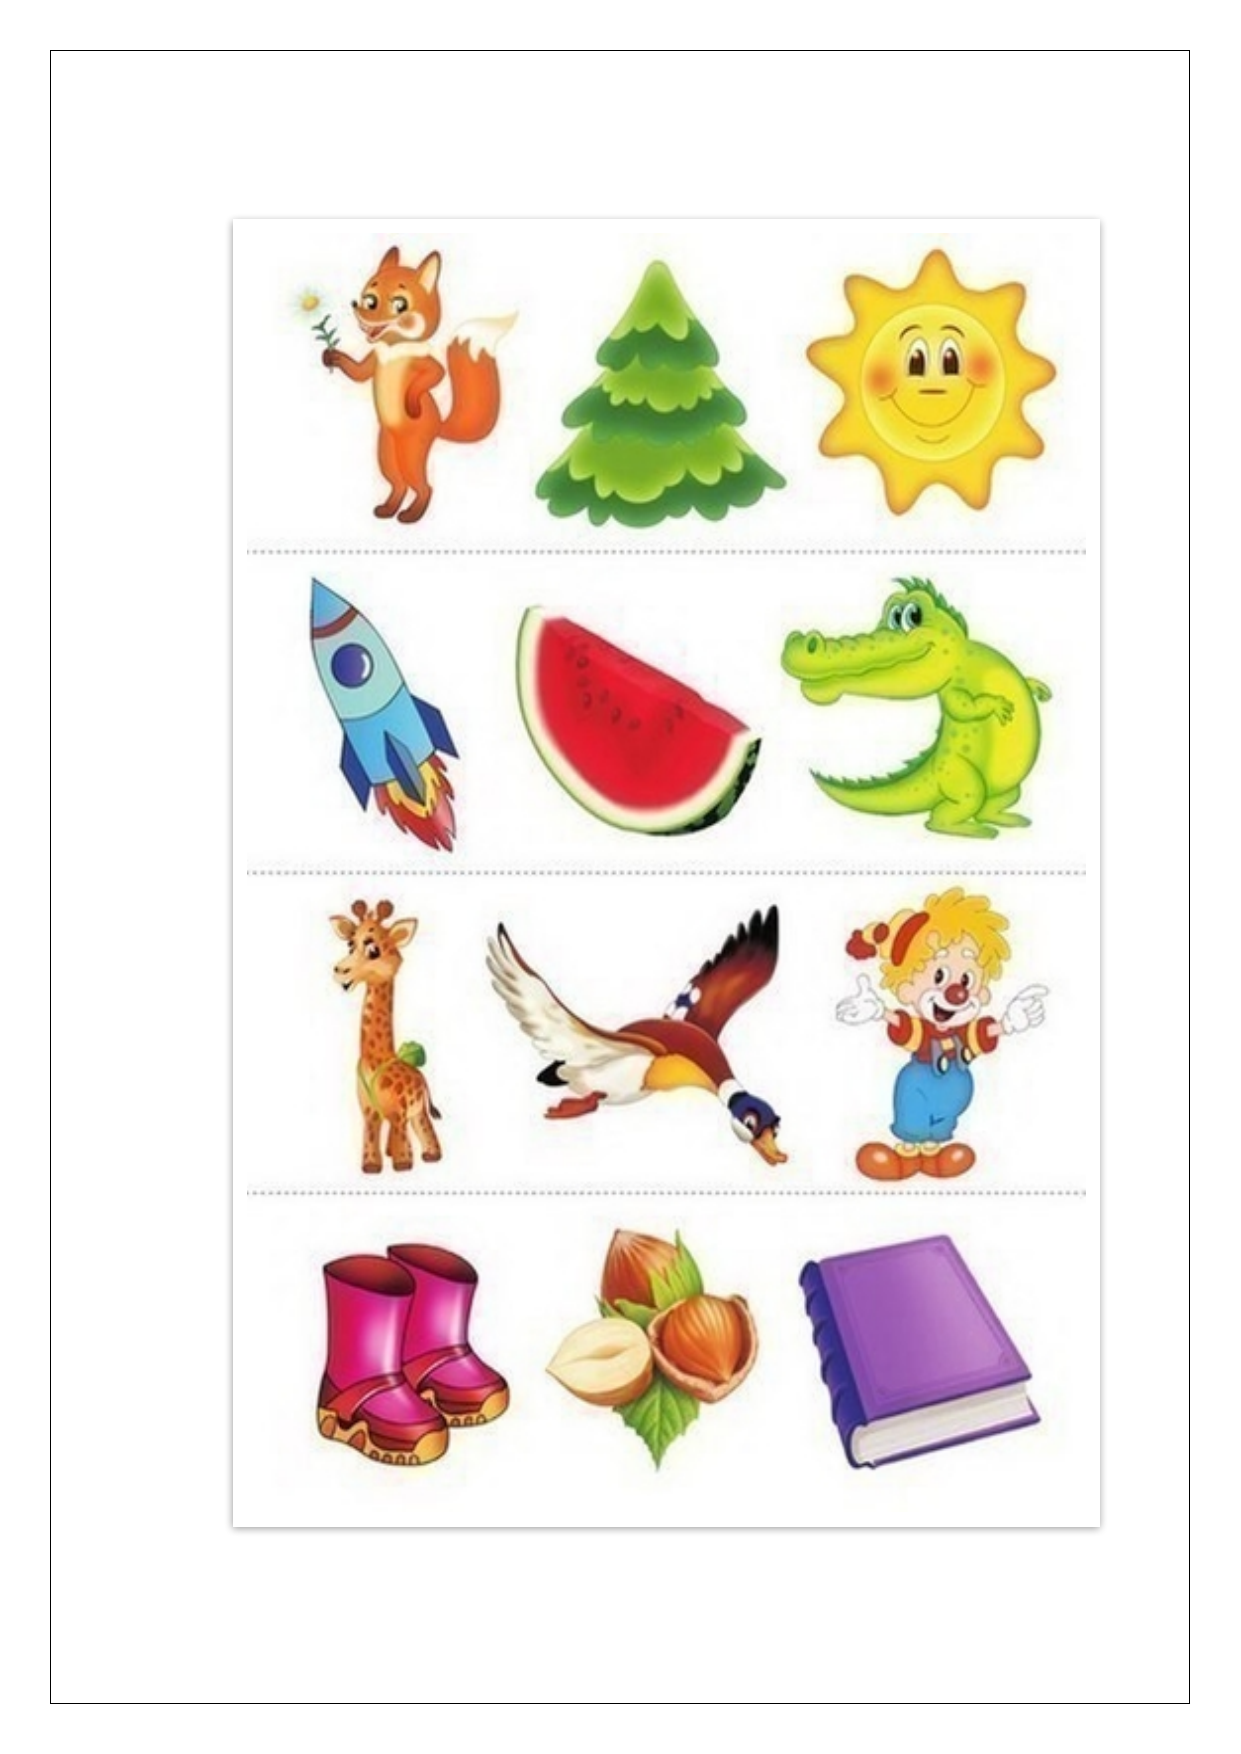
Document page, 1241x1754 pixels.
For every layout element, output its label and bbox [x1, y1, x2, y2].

picture [247, 233, 1086, 1512]
